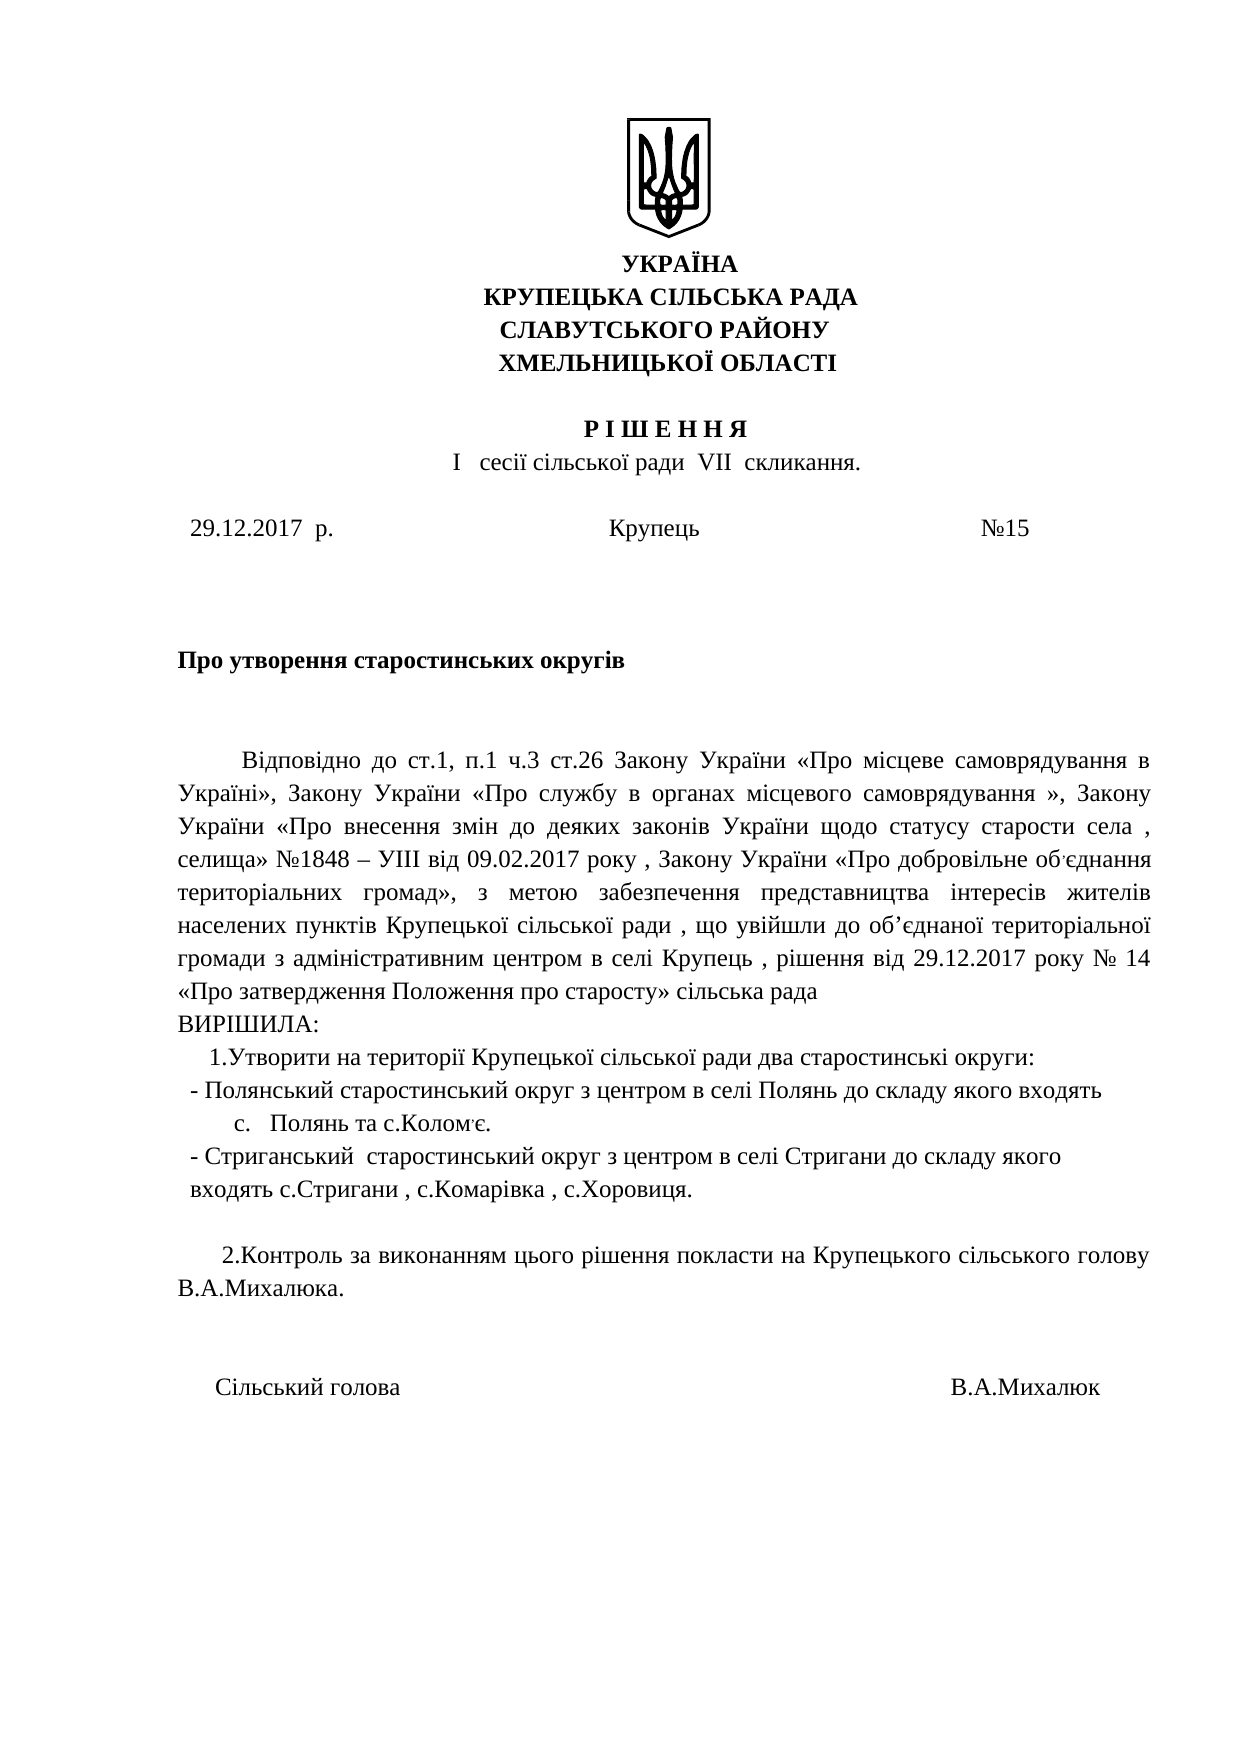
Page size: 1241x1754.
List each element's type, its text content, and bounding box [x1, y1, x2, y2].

text Про утворення старостинських округів [177, 646, 1152, 674]
text КРУПЕЦЬКА СІЛЬСЬКА РАДА [177, 282, 1152, 311]
text - Стриганський старостинський округ з центром в селі Стригани до складу якого [177, 1141, 1152, 1170]
text ХМЕЛЬНИЦЬКОЇ ОБЛАСТІ [177, 348, 1152, 377]
text с. Полянь та с.Колом,є. [177, 1108, 1152, 1137]
text Сільський голова В.А.Михалюк [177, 1372, 1152, 1401]
text 29.12.2017 р. Крупець №15 [177, 513, 1152, 542]
text УКРАЇНА [177, 249, 1152, 278]
text ВИРІШИЛА: [177, 1009, 1152, 1038]
text 1.Утворити на території Крупецької сільської ради два старостинські округи: [177, 1042, 1152, 1071]
text І сесії сільської ради VІІ скликання. [177, 447, 1152, 476]
text Відповідно до ст.1, п.1 ч.3 ст.26 Закону України «Про місцеве самоврядування в Україні», Закону України «Про службу в органах місцевого самоврядування », Закону України «Про внесення змін до деяких законів України щодо статусу старости села , селища» №1848 – УІІІ від 09.02.2017 року , Закону України «Про добровільне об,єднання територіальних громад», з метою забезпечення представництва інтересів жителів населених пунктів Крупецької сільської ради , що увійшли до об’єднаної територіальної громади з адміністративним центром в селі Крупець , рішення від 29.12.2017 року № 14 «Про затвердження Положення про старосту» сільська рада [177, 745, 1152, 1004]
text Р І Ш Е Н Н Я [177, 414, 1152, 443]
text входять с.Стригани , с.Комарівка , с.Хоровиця. [177, 1174, 1152, 1203]
text 2.Контроль за виконанням цього рішення покласти на Крупецького сільського голову В.А.Михалюка. [177, 1240, 1152, 1302]
text - Полянський старостинський округ з центром в селі Полянь до складу якого входять [177, 1075, 1152, 1104]
text СЛАВУТСЬКОГО РАЙОНУ [177, 315, 1152, 344]
